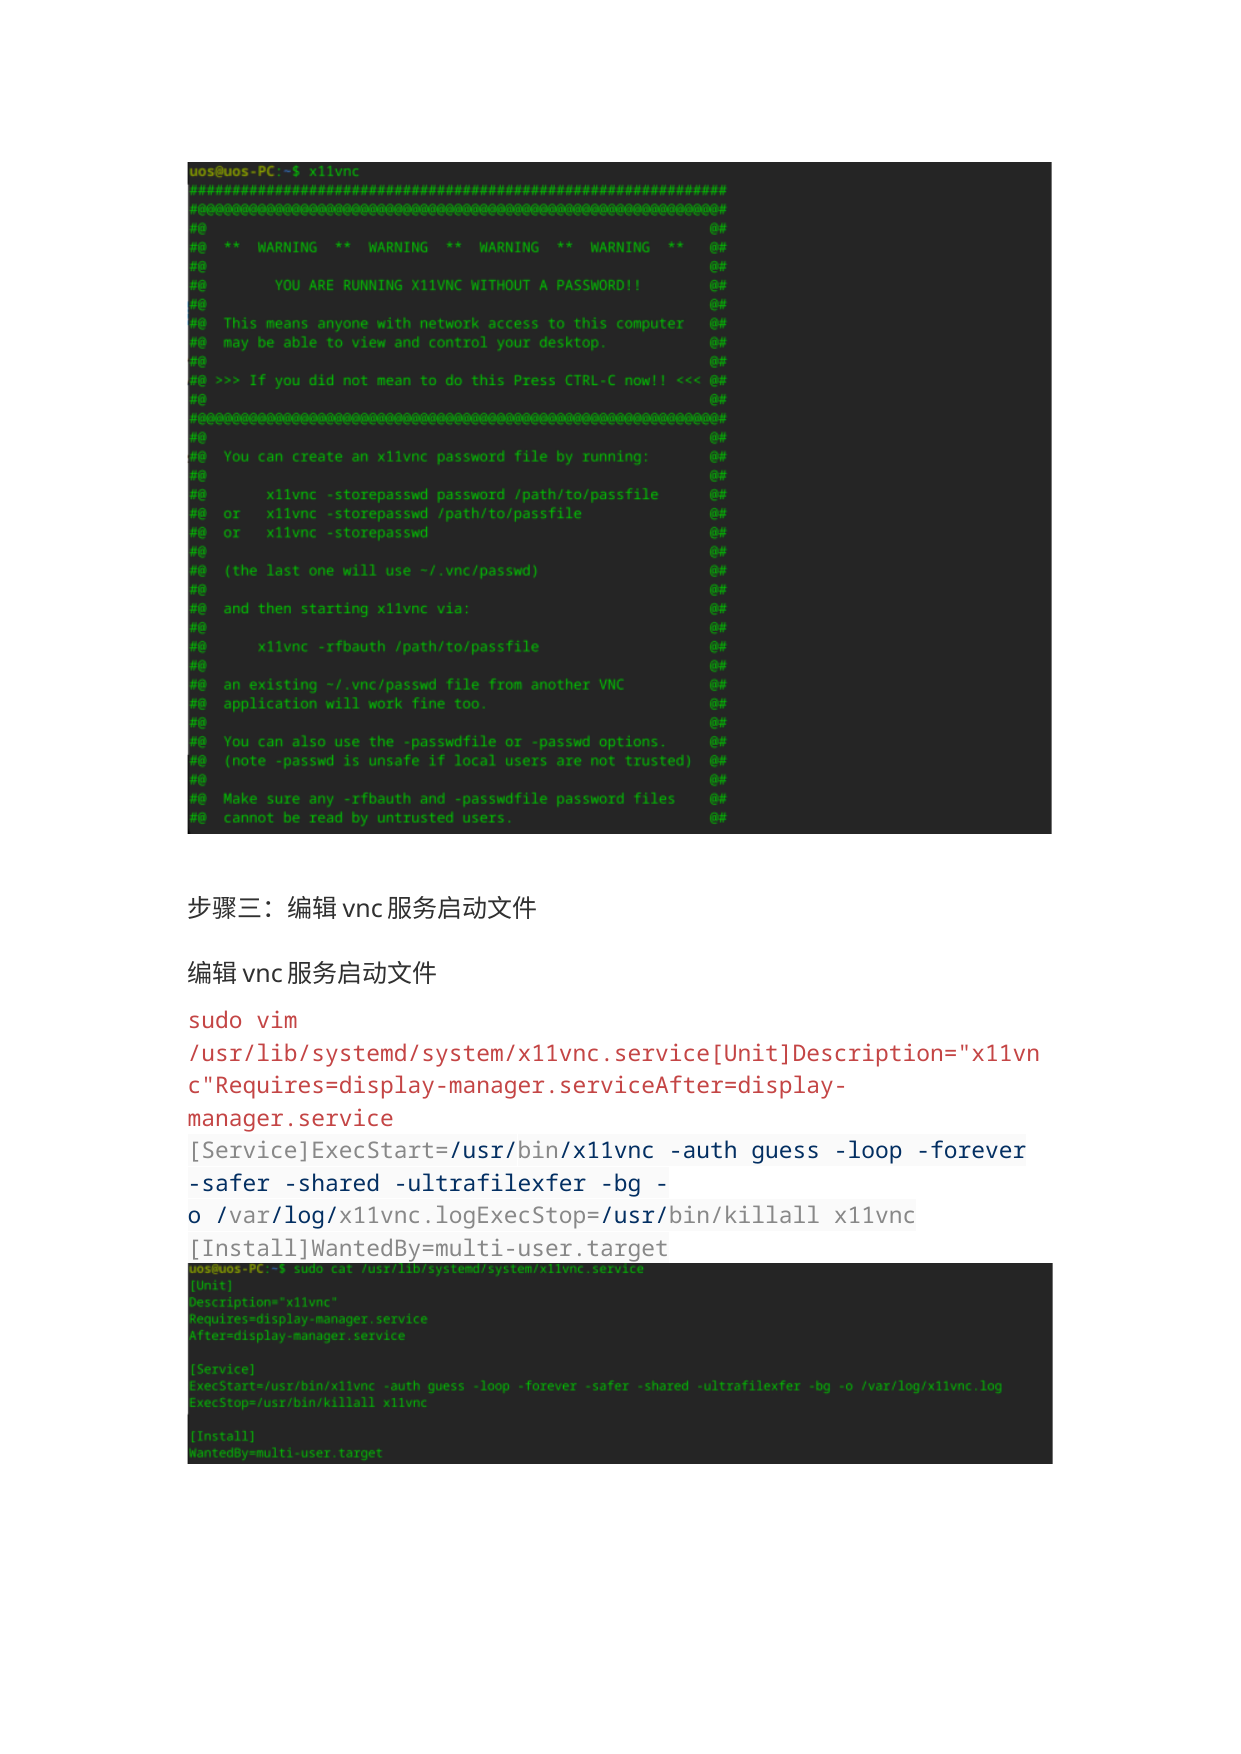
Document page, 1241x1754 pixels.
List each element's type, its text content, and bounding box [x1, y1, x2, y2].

text 编辑vnc服务启动文件 [187, 939, 1053, 1004]
text sudo vim /usr/lib/systemd/system/x11vnc.service[Unit]Description="x11vnc"Requires=display-manager.serviceAfter=display-manager.service [187, 1004, 1053, 1134]
text [Service]ExecStart=/usr/bin/x11vnc -auth guess -loop -forever -safer -shared -ultrafilexfer -bg -o /var/log/x11vnc.logExecStop=/usr/bin/killall x11vnc [187, 1134, 1053, 1231]
picture [187, 1263, 1053, 1464]
text 步骤三：编辑vnc服务启动文件 [187, 874, 1053, 939]
picture [187, 162, 1053, 834]
text [Install]WantedBy=multi-user.target [187, 1231, 1053, 1263]
